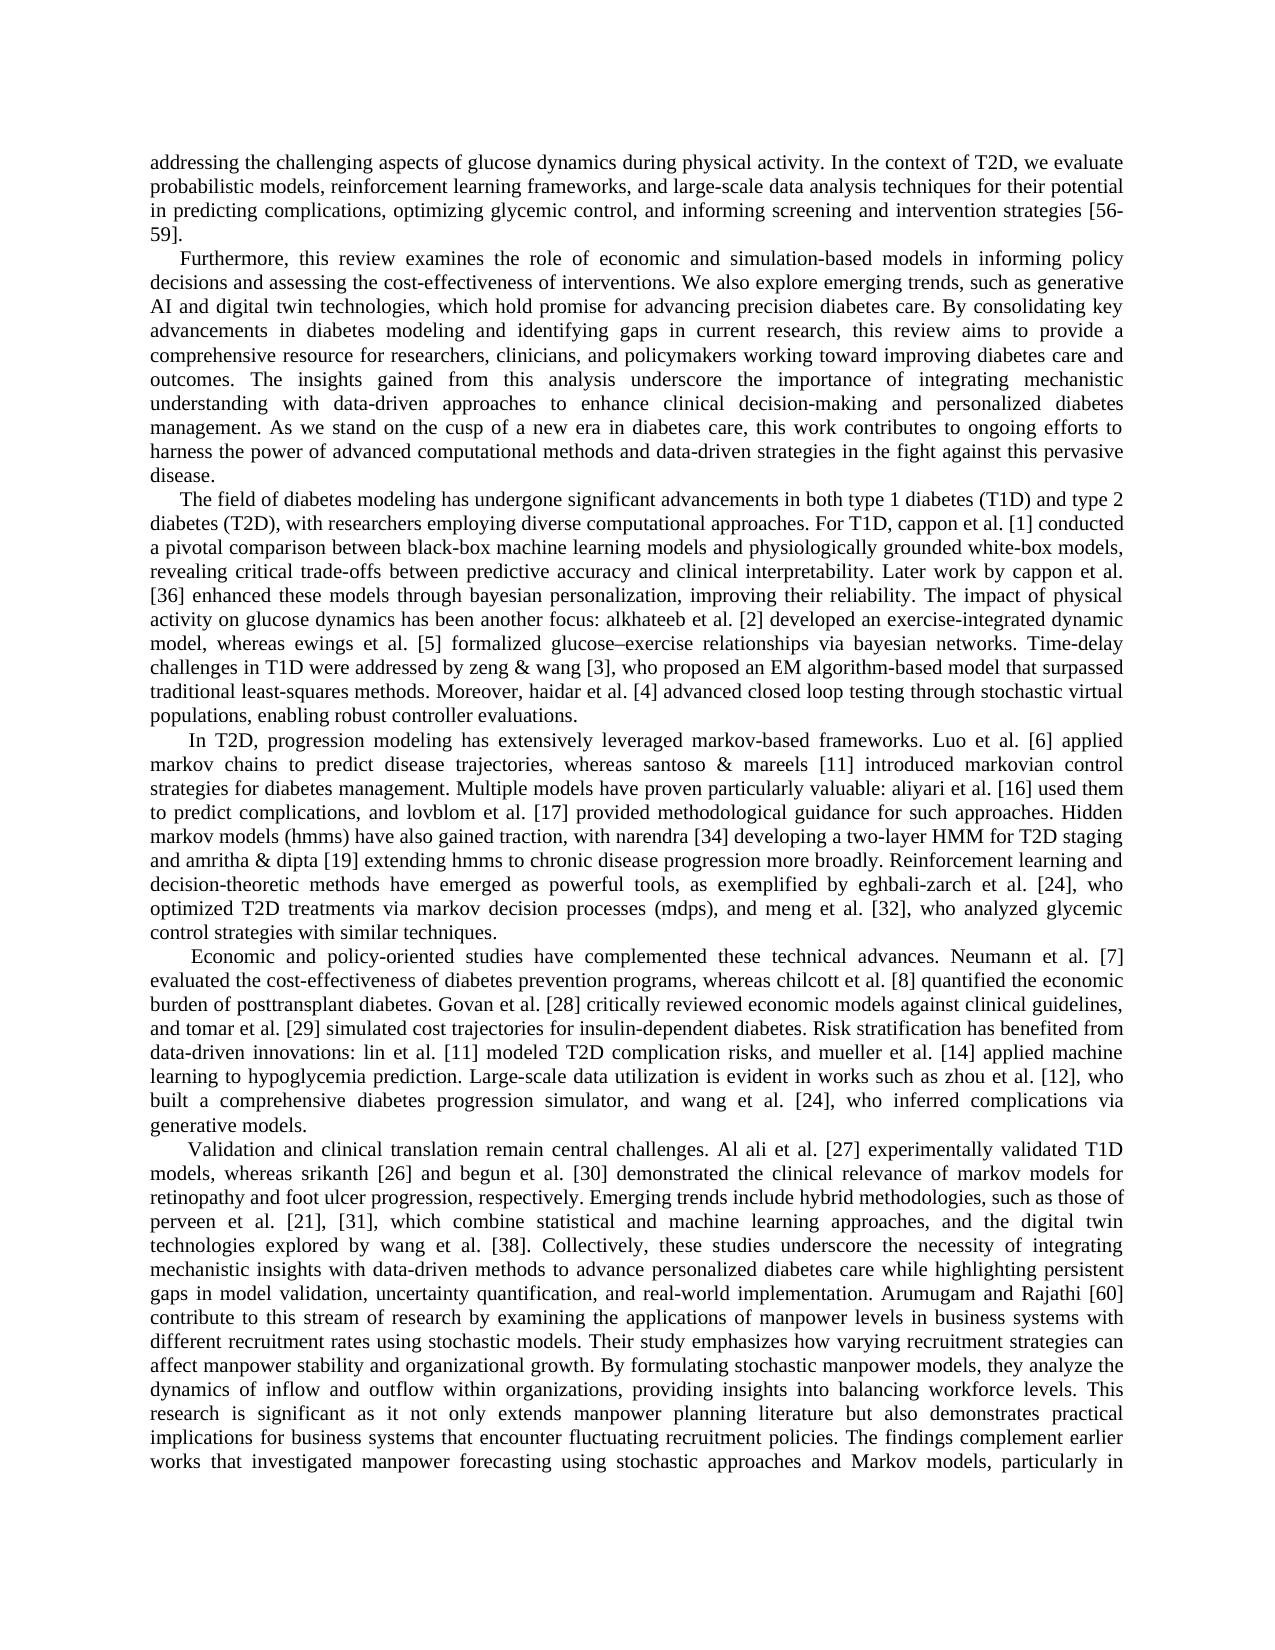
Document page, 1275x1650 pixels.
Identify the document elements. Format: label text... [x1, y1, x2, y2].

text Furthermore, this review examines the role of economic and simulation-based models in informing policy decisions and assessing the cost-effectiveness of interventions. We also explore emerging trends, such as generative AI and digital twin technologies, which hold promise for advancing precision diabetes care. By consolidating key advancements in diabetes modeling and identifying gaps in current research, this review aims to provide a comprehensive resource for researchers, clinicians, and policymakers working toward improving diabetes care and outcomes. The insights gained from this analysis underscore the importance of integrating mechanistic understanding with data-driven approaches to enhance clinical decision-making and personalized diabetes management. As we stand on the cusp of a new era in diabetes care, this work contributes to ongoing efforts to harness the power of advanced computational methods and data-driven strategies in the fight against this pervasive disease. [150, 246, 1125, 487]
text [150, 1137, 1125, 1473]
text In T2D, progression modeling has extensively leveraged markov-based frameworks. Luo et al. [6] applied markov chains to predict disease trajectories, whereas santoso & mareels [11] introduced markovian control strategies for diabetes management. Multiple models have proven particularly valuable: aliyari et al. [16] used them to predict complications, and lovblom et al. [17] provided methodological guidance for such approaches. Hidden markov models (hmms) have also gained traction, with narendra [34] developing a two-layer HMM for T2D staging and amritha & dipta [19] extending hmms to chronic disease progression more broadly. Reinforcement learning and decision-theoretic methods have emerged as powerful tools, as exemplified by eghbali-zarch et al. [24], who optimized T2D treatments via markov decision processes (mdps), and meng et al. [32], who analyzed glycemic control strategies with similar techniques. [150, 727, 1125, 944]
text Economic and policy-oriented studies have complemented these technical advances. Neumann et al. [7] evaluated the cost-effectiveness of diabetes prevention programs, whereas chilcott et al. [8] quantified the economic burden of posttransplant diabetes. Govan et al. [28] critically reviewed economic models against clinical guidelines, and tomar et al. [29] simulated cost trajectories for insulin-dependent diabetes. Risk stratification has benefited from data-driven innovations: lin et al. [11] modeled T2D complication risks, and mueller et al. [14] applied machine learning to hypoglycemia prediction. Large-scale data utilization is evident in works such as zhou et al. [12], who built a comprehensive diabetes progression simulator, and wang et al. [24], who inferred complications via generative models. [150, 944, 1125, 1137]
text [150, 150, 1125, 246]
text The field of diabetes modeling has undergone significant advancements in both type 1 diabetes (T1D) and type 2 diabetes (T2D), with researchers employing diverse computational approaches. For T1D, cappon et al. [1] conducted a pivotal comparison between black-box machine learning models and physiologically grounded white-box models, revealing critical trade-offs between predictive accuracy and clinical interpretability. Later work by cappon et al. [36] enhanced these models through bayesian personalization, improving their reliability. The impact of physical activity on glucose dynamics has been another focus: alkhateeb et al. [2] developed an exercise-integrated dynamic model, whereas ewings et al. [5] formalized glucose‒exercise relationships via bayesian networks. Time-delay challenges in T1D were addressed by zeng & wang [3], who proposed an EM algorithm-based model that surpassed traditional least-squares methods. Moreover, haidar et al. [4] advanced closed loop testing through stochastic virtual populations, enabling robust controller evaluations. [150, 487, 1125, 727]
